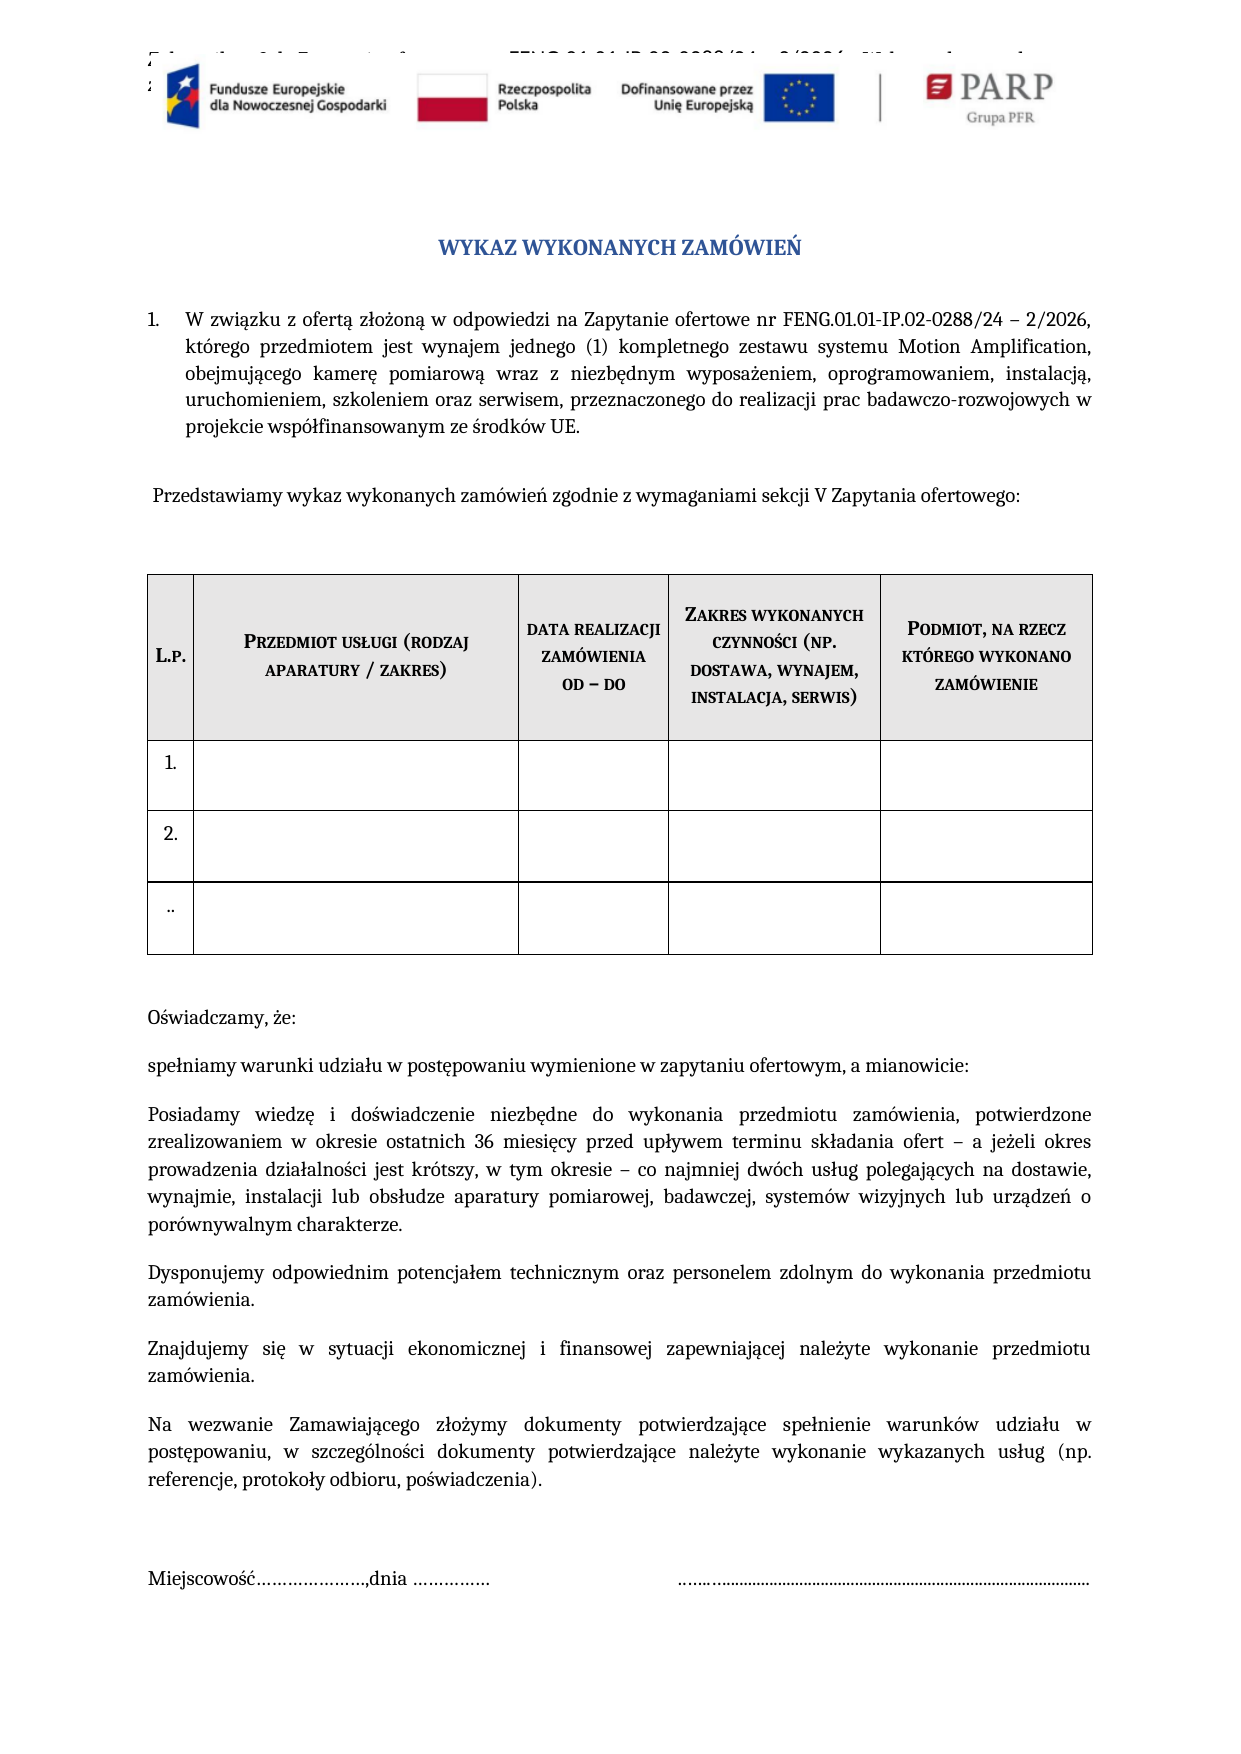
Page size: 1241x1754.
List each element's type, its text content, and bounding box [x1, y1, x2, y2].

table_header L.p. [148, 575, 193, 740]
text Na wezwanie Zamawiającego złożymy dokumenty potwierdzające spełnienie warunków udziału w postępowaniu, w szczególności dokumenty potwierdzające należyte wykonanie wykazanych usług (np. referencje, protokoły odbioru, poświadczenia). [148, 1412, 1092, 1491]
text Dysponujemy odpowiednim potencjałem technicznym oraz personelem zdolnym do wykonania przedmiotu zamówienia. [148, 1261, 1092, 1312]
text Posiadamy wiedzę i doświadczenie niezbędne do wykonania przedmiotu zamówienia, potwierdzone zrealizowaniem w okresie ostatnich 36 miesięcy przed upływem terminu składania ofert – a jeżeli okres prowadzenia działalności jest krótszy, w tym okresie – co najmniej dwóch usług polegających na dostawie, wynajmie, instalacji lub obsłudze aparatury pomiarowej, badawczej, systemów wizyjnych lub urządzeń o porównywalnym charakterze. [148, 1102, 1092, 1236]
table_header Przedmiot usługi (rodzaj aparatury / zakres) [194, 575, 518, 740]
table_cell [519, 811, 668, 881]
table_cell [194, 741, 518, 809]
picture [149, 53, 1089, 144]
text Oświadczamy, że: [148, 1006, 1092, 1029]
list W związku z ofertą złożoną w odpowiedzi na Zapytanie ofertowe nr FENG.01.01-IP.02-0288/24 – 2/2026, którego przedmiotem jest wynajem jednego (1) kompletnego zestawu systemu Motion Amplification, obejmującego kamerę pomiarową wraz z niezbędnym wyposażeniem, oprogramowaniem, instalacją, uruchomieniem, szkoleniem oraz serwisem, przeznaczonego do realizacji prac badawczo-rozwojowych w projekcie współfinansowanym ze środków UE. [148, 308, 1092, 439]
table_cell .. [148, 883, 193, 953]
table_cell [519, 883, 668, 953]
text Miejscowość…………………,dnia …………… ..…..…..................................................................................... [148, 1567, 1092, 1591]
table_cell [669, 741, 880, 809]
table_cell [669, 811, 880, 881]
table_cell [669, 883, 880, 953]
table_cell 2. [148, 811, 193, 881]
text WYKAZ WYKONANYCH ZAMÓWIEŃ [148, 235, 1092, 261]
table_header data realizacji zamówienia od – do [519, 575, 668, 740]
text spełniamy warunki udziału w postępowaniu wymienione w zapytaniu ofertowym, a mianowicie: [148, 1054, 1092, 1078]
table_cell [194, 811, 518, 881]
table_cell 1. [148, 741, 193, 809]
text Przedstawiamy wykaz wykonanych zamówień zgodnie z wymaganiami sekcji V Zapytania ofertowego: [148, 483, 1092, 507]
table_cell [519, 741, 668, 809]
text Znajdujemy się w sytuacji ekonomicznej i finansowej zapewniającej należyte wykonanie przedmiotu zamówienia. [148, 1336, 1092, 1388]
table_cell [194, 883, 518, 953]
table_header Podmiot, na rzecz którego wykonano zamówienie [881, 575, 1092, 740]
table_cell [881, 883, 1092, 953]
table_cell [881, 741, 1092, 809]
table_cell [881, 811, 1092, 881]
table_header Zakres wykonanych czynności (np. dostawa, wynajem, instalacja, serwis) [669, 575, 880, 740]
